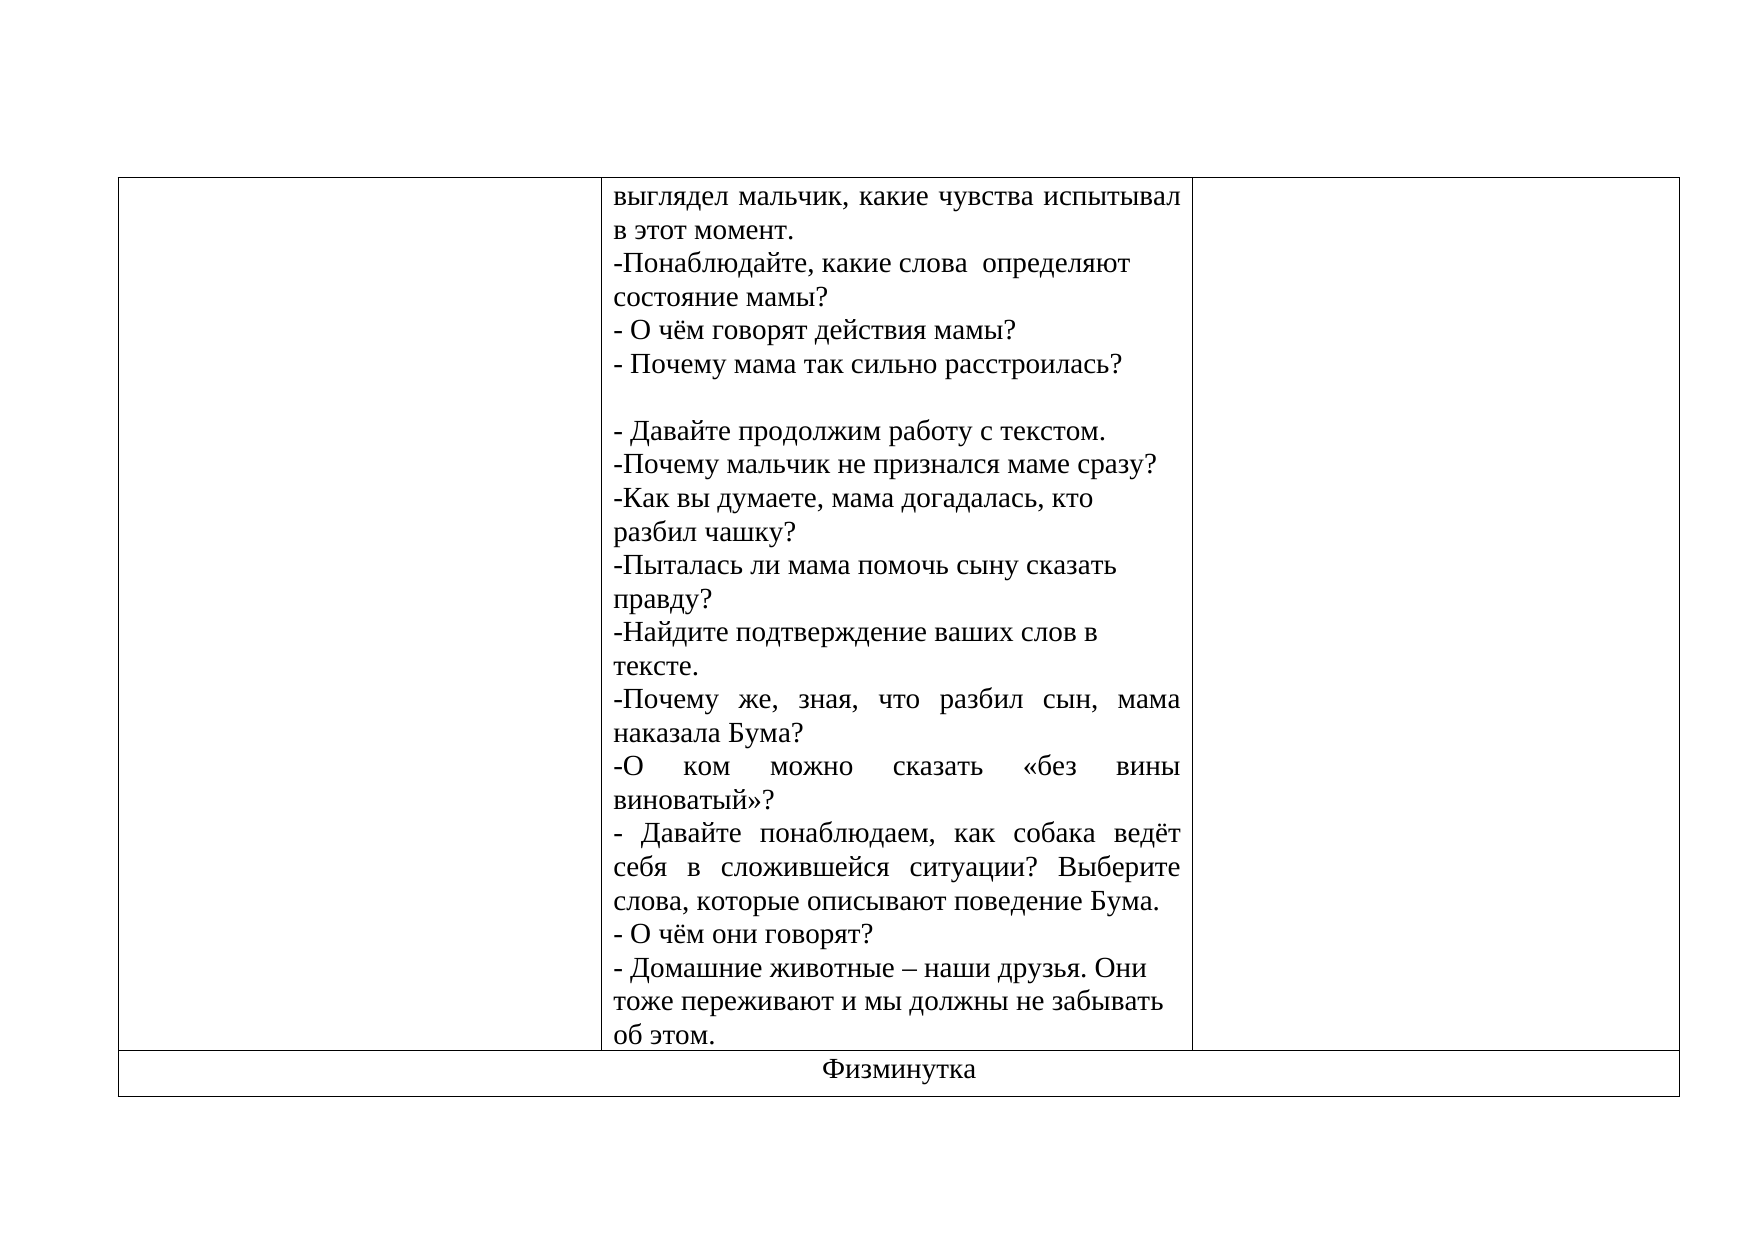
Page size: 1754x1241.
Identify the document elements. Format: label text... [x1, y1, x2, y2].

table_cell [602, 178, 1192, 1050]
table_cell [119, 178, 601, 1050]
table_cell Физминутка [119, 1051, 1679, 1096]
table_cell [1193, 178, 1679, 1050]
